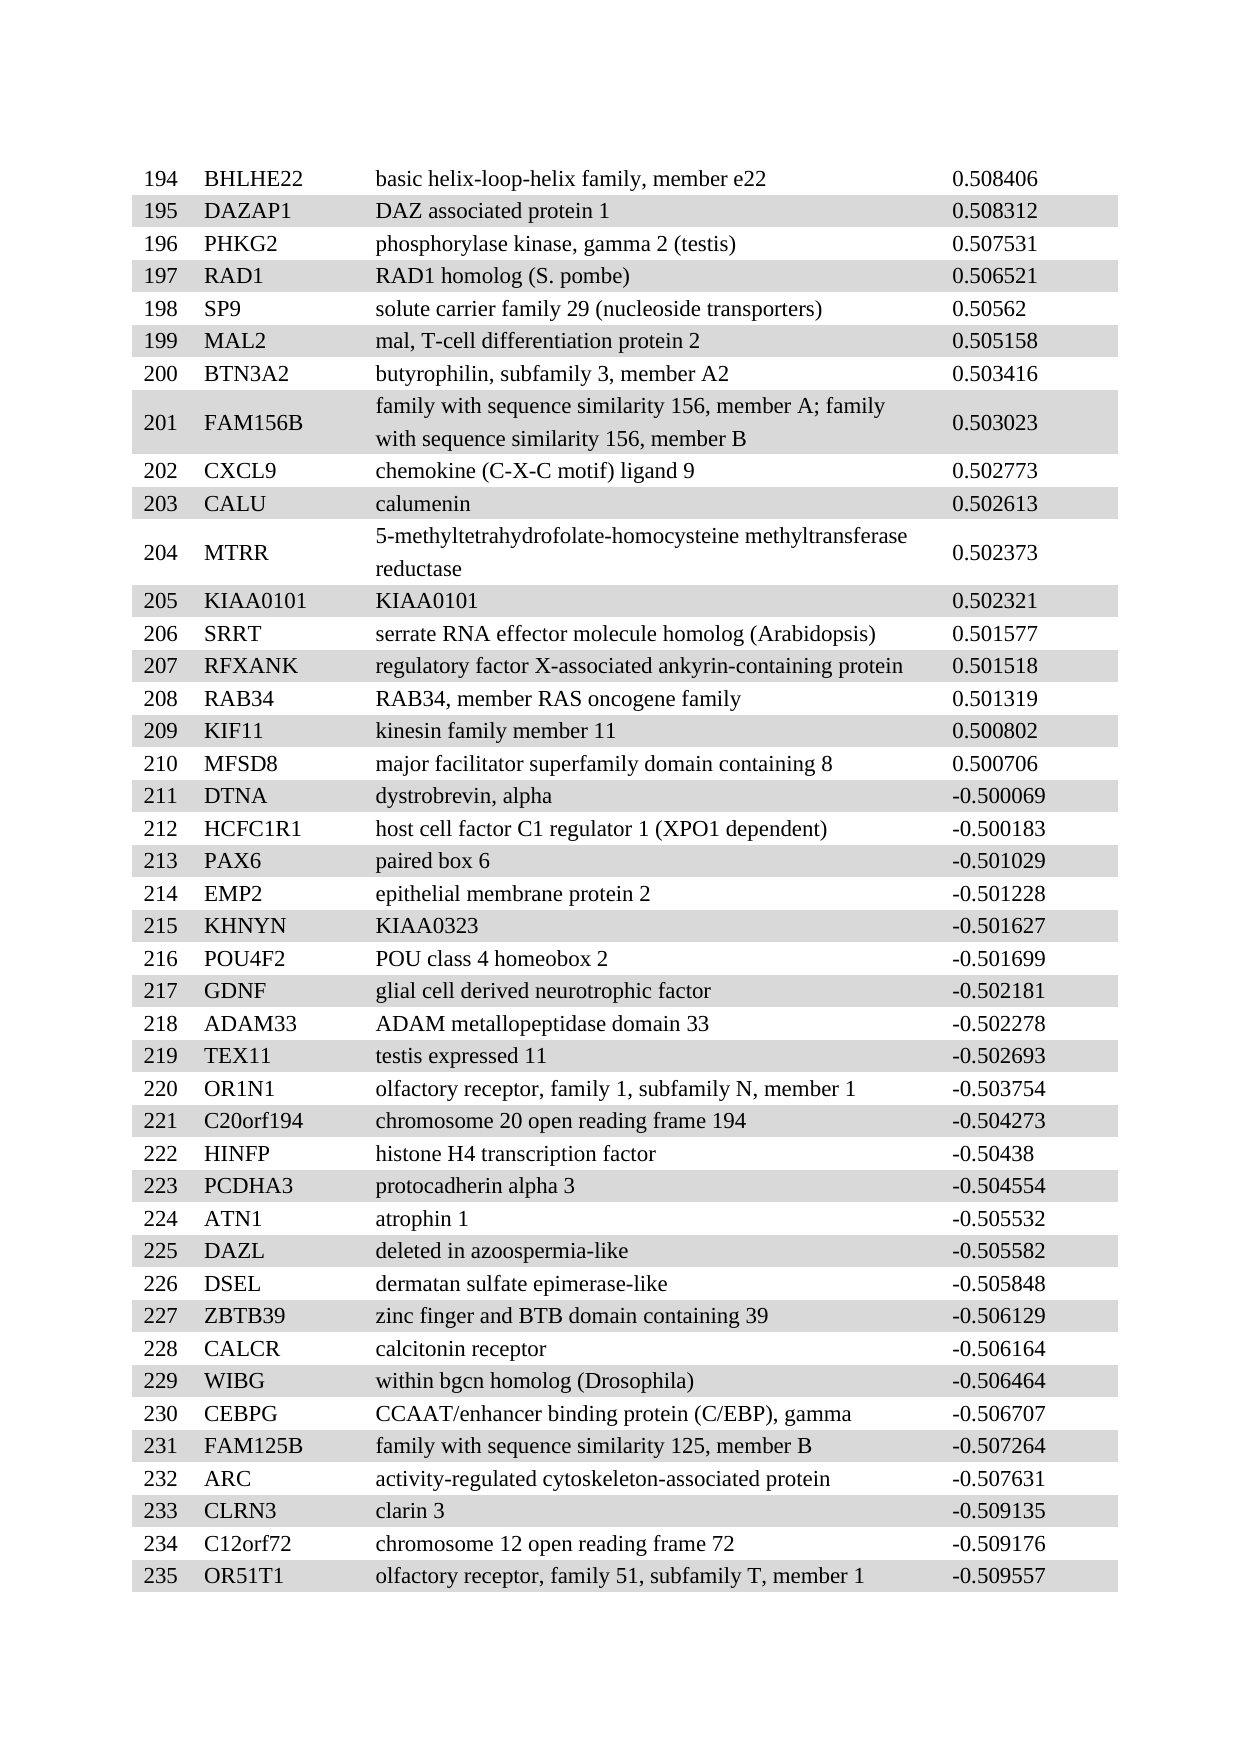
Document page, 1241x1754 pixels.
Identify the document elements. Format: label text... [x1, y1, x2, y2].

table_cell -0.501627 [941, 910, 1118, 942]
table_cell -0.506129 [941, 1300, 1118, 1332]
table_cell -0.500183 [941, 812, 1118, 844]
table_cell family with sequence similarity 156, member A; family with sequence similarity 156, member B [364, 390, 941, 454]
table_cell -0.502278 [941, 1007, 1118, 1039]
table_cell 199 [132, 325, 193, 357]
table_cell 214 [132, 877, 193, 909]
table_cell dermatan sulfate epimerase-like [364, 1267, 941, 1299]
table_cell -0.503754 [941, 1072, 1118, 1104]
table_cell BHLHE22 [193, 162, 364, 194]
table_cell 213 [132, 845, 193, 877]
table_cell 218 [132, 1007, 193, 1039]
table_cell 217 [132, 975, 193, 1007]
table_cell dystrobrevin, alpha [364, 780, 941, 812]
table_cell 233 [132, 1495, 193, 1527]
table_cell ARC [193, 1462, 364, 1494]
table_cell 198 [132, 292, 193, 324]
table_cell solute carrier family 29 (nucleoside transporters) [364, 292, 941, 324]
table_cell 232 [132, 1462, 193, 1494]
table_cell PAX6 [193, 845, 364, 877]
table_cell FAM156B [193, 390, 364, 454]
table_cell 0.50562 [941, 292, 1118, 324]
table_cell 0.503416 [941, 357, 1118, 389]
table_cell 215 [132, 910, 193, 942]
table_cell basic helix-loop-helix family, member e22 [364, 162, 941, 194]
table_cell 227 [132, 1300, 193, 1332]
table_cell glial cell derived neurotrophic factor [364, 975, 941, 1007]
table_cell 0.502773 [941, 455, 1118, 487]
table_cell 0.508312 [941, 195, 1118, 227]
table_cell SP9 [193, 292, 364, 324]
table_cell 221 [132, 1105, 193, 1137]
table_cell -0.506707 [941, 1397, 1118, 1429]
table_cell 226 [132, 1267, 193, 1299]
table_cell 195 [132, 195, 193, 227]
table_cell 225 [132, 1235, 193, 1267]
table_cell calumenin [364, 487, 941, 519]
table_cell 196 [132, 227, 193, 259]
table_cell DAZ associated protein 1 [364, 195, 941, 227]
table_cell -0.507264 [941, 1430, 1118, 1462]
table_cell kinesin family member 11 [364, 715, 941, 747]
table_cell KIF11 [193, 715, 364, 747]
table_cell 216 [132, 942, 193, 974]
table_cell 222 [132, 1137, 193, 1169]
table_cell 220 [132, 1072, 193, 1104]
table_cell CLRN3 [193, 1495, 364, 1527]
table_cell DSEL [193, 1267, 364, 1299]
table_cell 231 [132, 1430, 193, 1462]
table_cell GDNF [193, 975, 364, 1007]
table_cell major facilitator superfamily domain containing 8 [364, 747, 941, 779]
table_cell OR1N1 [193, 1072, 364, 1104]
table_cell 0.508406 [941, 162, 1118, 194]
table_cell host cell factor C1 regulator 1 (XPO1 dependent) [364, 812, 941, 844]
table_cell RAB34 [193, 682, 364, 714]
table_cell 0.501577 [941, 617, 1118, 649]
table_cell 0.507531 [941, 227, 1118, 259]
table_cell -0.501699 [941, 942, 1118, 974]
table_cell MAL2 [193, 325, 364, 357]
table_cell 0.501319 [941, 682, 1118, 714]
table_cell -0.501029 [941, 845, 1118, 877]
table_cell 0.503023 [941, 390, 1118, 454]
table_cell ATN1 [193, 1202, 364, 1234]
table_cell 234 [132, 1527, 193, 1559]
table_cell 206 [132, 617, 193, 649]
table_cell protocadherin alpha 3 [364, 1170, 941, 1202]
table_cell PCDHA3 [193, 1170, 364, 1202]
table_cell RAB34, member RAS oncogene family [364, 682, 941, 714]
table_cell 0.501518 [941, 650, 1118, 682]
table_cell FAM125B [193, 1430, 364, 1462]
table_cell -0.501228 [941, 877, 1118, 909]
table_cell zinc finger and BTB domain containing 39 [364, 1300, 941, 1332]
table_cell within bgcn homolog (Drosophila) [364, 1365, 941, 1397]
table_cell OR51T1 [193, 1560, 364, 1592]
table_cell ADAM33 [193, 1007, 364, 1039]
table_cell olfactory receptor, family 51, subfamily T, member 1 [364, 1560, 941, 1592]
table_cell 224 [132, 1202, 193, 1234]
table_cell MFSD8 [193, 747, 364, 779]
table_cell KIAA0323 [364, 910, 941, 942]
table_cell PHKG2 [193, 227, 364, 259]
table_cell 197 [132, 260, 193, 292]
table_cell 194 [132, 162, 193, 194]
table_cell -0.502181 [941, 975, 1118, 1007]
table_cell mal, T-cell differentiation protein 2 [364, 325, 941, 357]
table_cell 229 [132, 1365, 193, 1397]
table_cell DAZL [193, 1235, 364, 1267]
table_cell -0.505582 [941, 1235, 1118, 1267]
table_cell 0.502373 [941, 520, 1118, 584]
table_cell 0.502613 [941, 487, 1118, 519]
table_cell paired box 6 [364, 845, 941, 877]
table_cell DTNA [193, 780, 364, 812]
table_cell 235 [132, 1560, 193, 1592]
table_cell 202 [132, 455, 193, 487]
table_cell ZBTB39 [193, 1300, 364, 1332]
table_cell KHNYN [193, 910, 364, 942]
table_cell 228 [132, 1332, 193, 1364]
table_cell serrate RNA effector molecule homolog (Arabidopsis) [364, 617, 941, 649]
table_cell histone H4 transcription factor [364, 1137, 941, 1169]
table_cell 204 [132, 520, 193, 584]
table_cell 208 [132, 682, 193, 714]
table_cell -0.509557 [941, 1560, 1118, 1592]
table_cell DAZAP1 [193, 195, 364, 227]
table_cell -0.505848 [941, 1267, 1118, 1299]
table_cell 5-methyltetrahydrofolate-homocysteine methyltransferase reductase [364, 520, 941, 584]
table_cell POU4F2 [193, 942, 364, 974]
table_cell HCFC1R1 [193, 812, 364, 844]
table_cell HINFP [193, 1137, 364, 1169]
table_cell TEX11 [193, 1040, 364, 1072]
table_cell family with sequence similarity 125, member B [364, 1430, 941, 1462]
table_cell -0.505532 [941, 1202, 1118, 1234]
table_cell chemokine (C-X-C motif) ligand 9 [364, 455, 941, 487]
table_cell CEBPG [193, 1397, 364, 1429]
table_cell KIAA0101 [364, 585, 941, 617]
table_cell CXCL9 [193, 455, 364, 487]
table_cell 211 [132, 780, 193, 812]
table_cell 223 [132, 1170, 193, 1202]
table_cell -0.509176 [941, 1527, 1118, 1559]
table_cell CALCR [193, 1332, 364, 1364]
table_cell -0.502693 [941, 1040, 1118, 1072]
table_cell C12orf72 [193, 1527, 364, 1559]
table_cell C20orf194 [193, 1105, 364, 1137]
table_cell phosphorylase kinase, gamma 2 (testis) [364, 227, 941, 259]
table_cell calcitonin receptor [364, 1332, 941, 1364]
table_cell activity-regulated cytoskeleton-associated protein [364, 1462, 941, 1494]
table_cell 203 [132, 487, 193, 519]
table_cell 0.500802 [941, 715, 1118, 747]
table_cell 0.506521 [941, 260, 1118, 292]
table_cell -0.507631 [941, 1462, 1118, 1494]
table_cell ADAM metallopeptidase domain 33 [364, 1007, 941, 1039]
table_cell epithelial membrane protein 2 [364, 877, 941, 909]
table_cell atrophin 1 [364, 1202, 941, 1234]
table_cell RAD1 homolog (S. pombe) [364, 260, 941, 292]
table_cell KIAA0101 [193, 585, 364, 617]
table_cell BTN3A2 [193, 357, 364, 389]
table_cell regulatory factor X-associated ankyrin-containing protein [364, 650, 941, 682]
table_cell chromosome 12 open reading frame 72 [364, 1527, 941, 1559]
table_cell -0.509135 [941, 1495, 1118, 1527]
table_cell -0.50438 [941, 1137, 1118, 1169]
table_cell testis expressed 11 [364, 1040, 941, 1072]
table_cell RAD1 [193, 260, 364, 292]
table_cell olfactory receptor, family 1, subfamily N, member 1 [364, 1072, 941, 1104]
table_cell 230 [132, 1397, 193, 1429]
table_cell 210 [132, 747, 193, 779]
table_cell -0.500069 [941, 780, 1118, 812]
table_cell clarin 3 [364, 1495, 941, 1527]
table_cell CCAAT/enhancer binding protein (C/EBP), gamma [364, 1397, 941, 1429]
table_cell POU class 4 homeobox 2 [364, 942, 941, 974]
table_cell 209 [132, 715, 193, 747]
table_cell WIBG [193, 1365, 364, 1397]
table_cell 0.500706 [941, 747, 1118, 779]
table_cell SRRT [193, 617, 364, 649]
table_cell chromosome 20 open reading frame 194 [364, 1105, 941, 1137]
table_cell MTRR [193, 520, 364, 584]
table_cell 201 [132, 390, 193, 454]
table_cell 212 [132, 812, 193, 844]
table_cell 0.502321 [941, 585, 1118, 617]
table_cell deleted in azoospermia-like [364, 1235, 941, 1267]
table_cell -0.504554 [941, 1170, 1118, 1202]
table_cell -0.506164 [941, 1332, 1118, 1364]
table_cell 200 [132, 357, 193, 389]
table_cell butyrophilin, subfamily 3, member A2 [364, 357, 941, 389]
table_cell 207 [132, 650, 193, 682]
table_cell 0.505158 [941, 325, 1118, 357]
table_cell 205 [132, 585, 193, 617]
table_cell EMP2 [193, 877, 364, 909]
table_cell RFXANK [193, 650, 364, 682]
table_cell -0.504273 [941, 1105, 1118, 1137]
table_cell 219 [132, 1040, 193, 1072]
table_cell CALU [193, 487, 364, 519]
table_cell -0.506464 [941, 1365, 1118, 1397]
